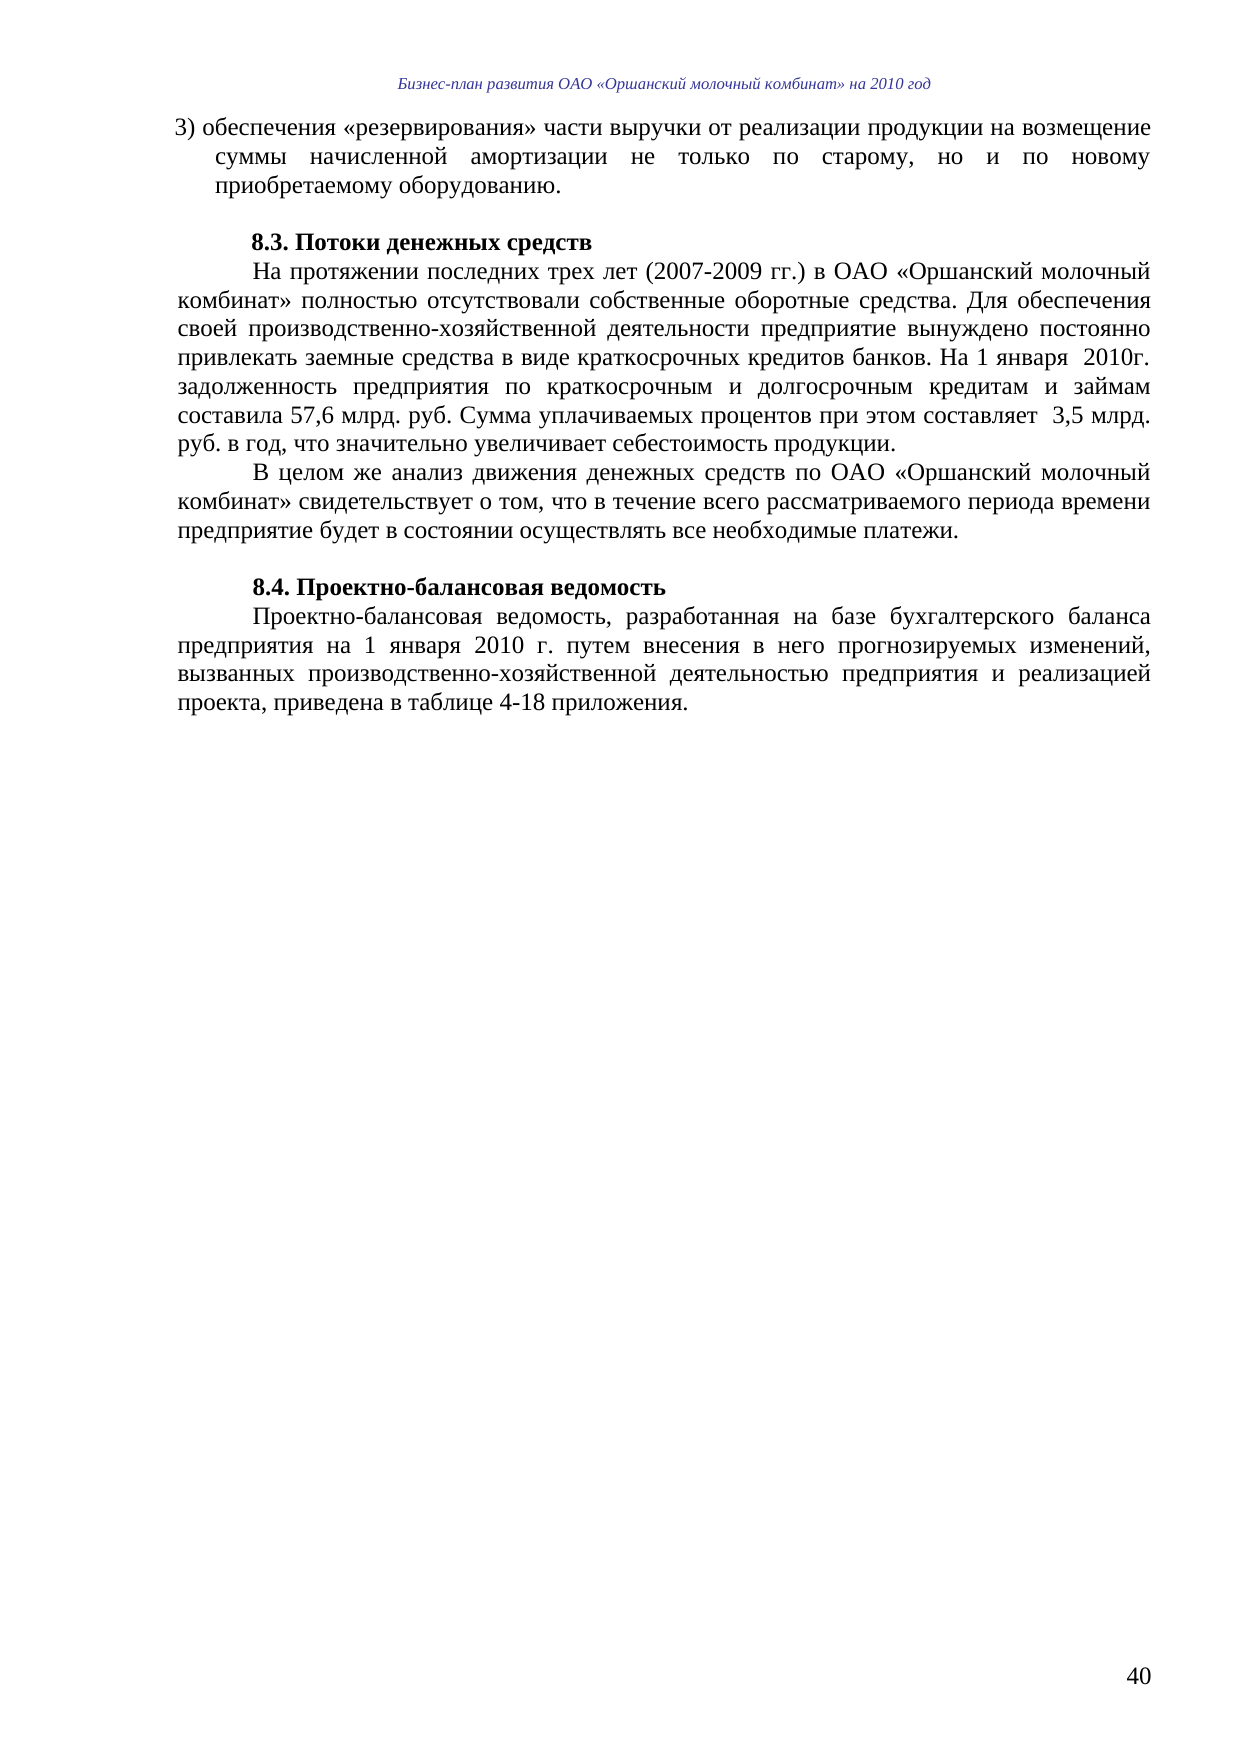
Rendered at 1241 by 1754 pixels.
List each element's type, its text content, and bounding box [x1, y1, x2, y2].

text 8.4. Проектно-балансовая ведомость [177, 572, 1152, 601]
text 3) обеспечения «резервирования» части выручки от реализации продукции на возмещение суммы начисленной амортизации не только по старому, но и по новому приобретаемому оборудованию. [174, 112, 1152, 198]
text Проектно-балансовая ведомость, разработанная на базе бухгалтерского баланса предприятия на 1 января . путем внесения в него прогнозируемых изменений, вызванных производственно-хозяйственной деятельностью предприятия и реализацией проекта, приведена в таблице 4-18 приложения. [177, 601, 1152, 716]
text На протяжении последних трех лет (2007-2009 гг.) в ОАО «Оршанский молочный комбинат» полностью отсутствовали собственные оборотные средства. Для обеспечения своей производственно-хозяйственной деятельности предприятие вынуждено постоянно привлекать заемные средства в виде краткосрочных кредитов банков. На 1 января 2010г. задолженность предприятия по краткосрочным и долгосрочным кредитам и займам составила 57,6 млрд. руб. Сумма уплачиваемых процентов при этом составляет 3,5 млрд. руб. в год, что значительно увеличивает себестоимость продукции. [177, 256, 1152, 457]
text 8.3. Потоки денежных средств [177, 227, 1152, 256]
text В целом же анализ движения денежных средств по ОАО «Оршанский молочный комбинат» свидетельствует о том, что в течение всего рассматриваемого периода времени предприятие будет в состоянии осуществлять все необходимые платежи. [177, 457, 1152, 543]
